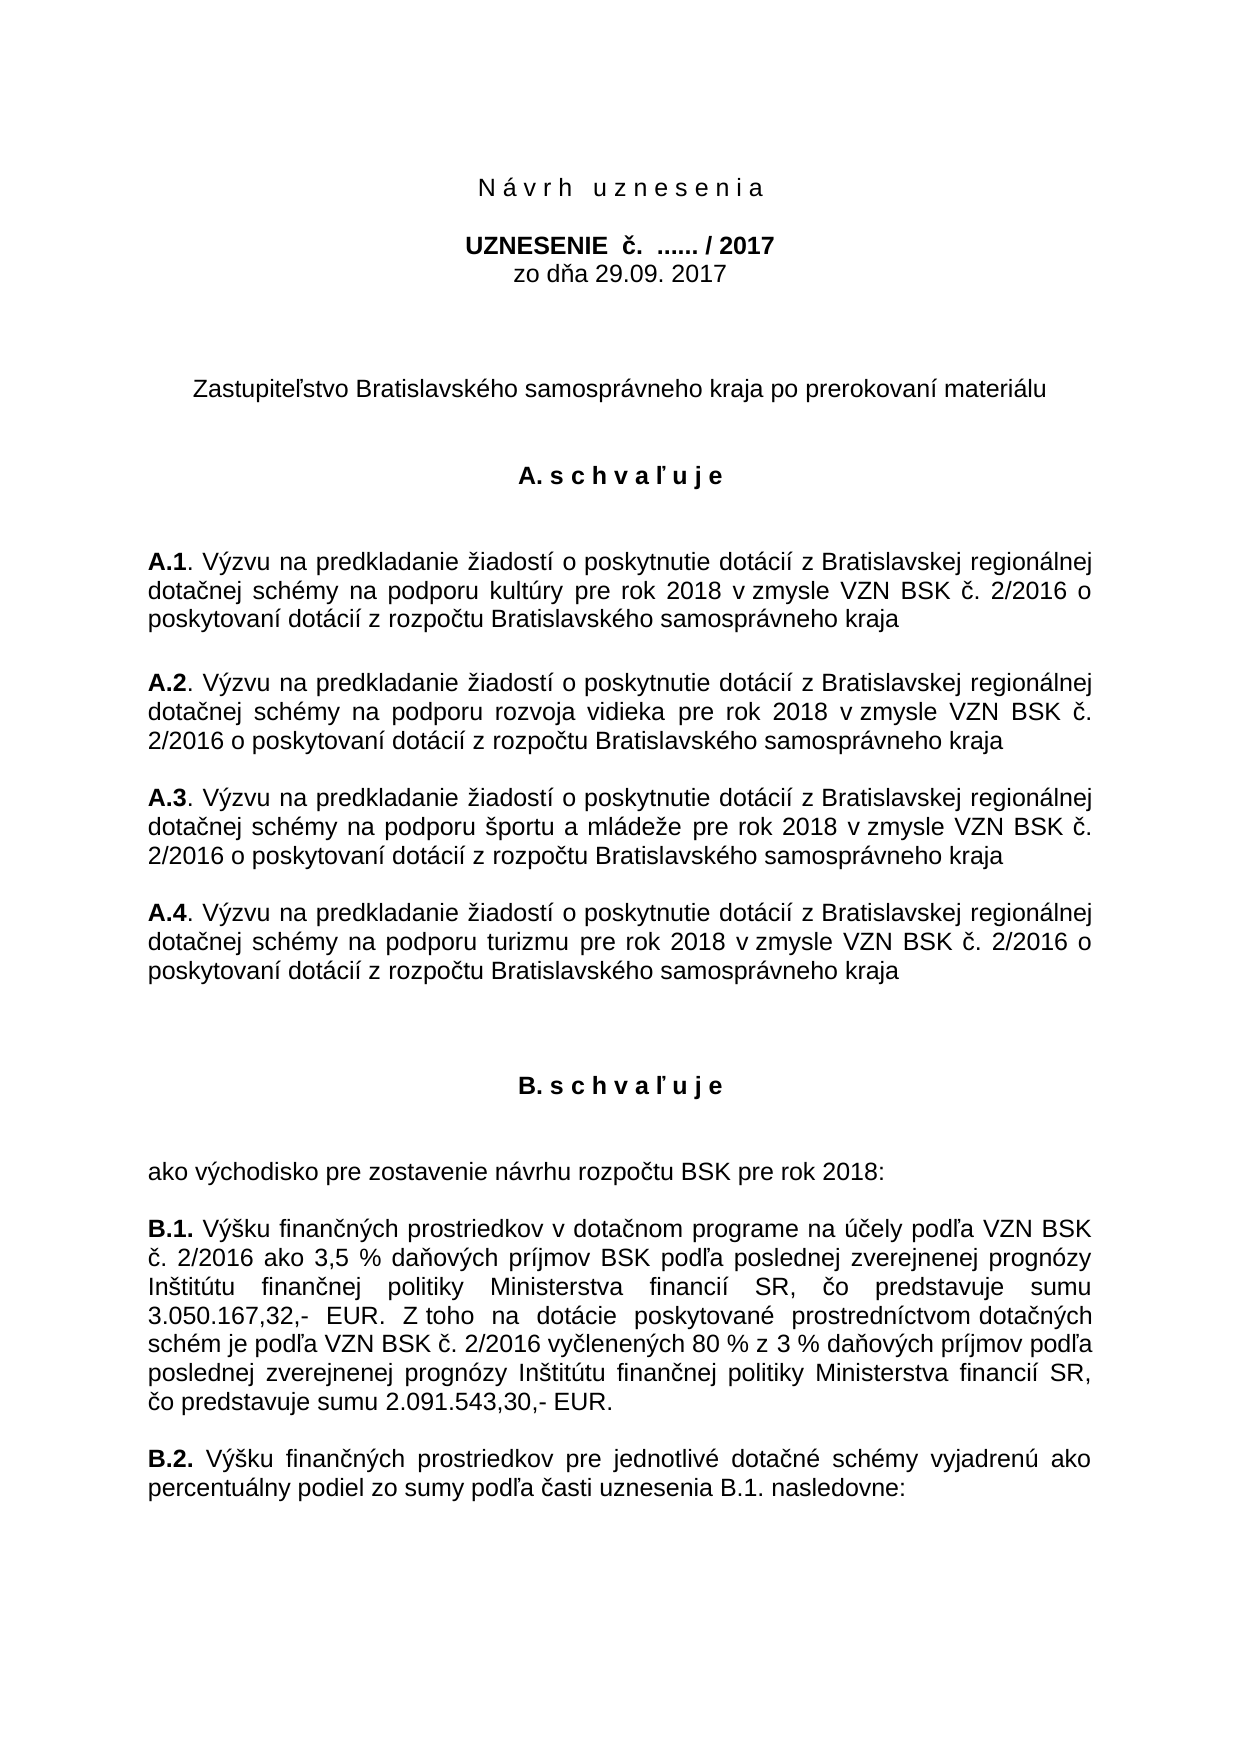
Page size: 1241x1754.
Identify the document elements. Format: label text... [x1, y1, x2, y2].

text A.2. Výzvu na predkladanie žiadostí o poskytnutie dotácií z Bratislavskej regionálnej dotačnej schémy na podporu rozvoja vidieka pre rok 2018 v zmysle VZN BSK č. 2/2016 o poskytovaní dotácií z rozpočtu Bratislavského samosprávneho kraja [148, 668, 1093, 754]
text zo dňa 29.09. 2017 [148, 259, 1093, 288]
list ako východisko pre zostavenie návrhu rozpočtu BSK pre rok 2018: [148, 1157, 1093, 1186]
text A. s c h v a ľ u j e [148, 461, 1093, 489]
text N á v r h u z n e s e n i a [148, 173, 1093, 202]
text A.3. Výzvu na predkladanie žiadostí o poskytnutie dotácií z Bratislavskej regionálnej dotačnej schémy na podporu športu a mládeže pre rok 2018 v zmysle VZN BSK č. 2/2016 o poskytovaní dotácií z rozpočtu Bratislavského samosprávneho kraja [148, 783, 1093, 869]
text A.1. Výzvu na predkladanie žiadostí o poskytnutie dotácií z Bratislavskej regionálnej dotačnej schémy na podporu kultúry pre rok 2018 v zmysle VZN BSK č. 2/2016 o poskytovaní dotácií z rozpočtu Bratislavského samosprávneho kraja [148, 547, 1093, 633]
text Zastupiteľstvo Bratislavského samosprávneho kraja po prerokovaní materiálu [148, 374, 1093, 403]
text A.4. Výzvu na predkladanie žiadostí o poskytnutie dotácií z Bratislavskej regionálnej dotačnej schémy na podporu turizmu pre rok 2018 v zmysle VZN BSK č. 2/2016 o poskytovaní dotácií z rozpočtu Bratislavského samosprávneho kraja [148, 898, 1093, 984]
text B. s c h v a ľ u j e [148, 1071, 1093, 1099]
text B.2. Výšku finančných prostriedkov pre jednotlivé dotačné schémy vyjadrenú ako percentuálny podiel zo sumy podľa časti uznesenia B.1. nasledovne: [148, 1444, 1093, 1502]
text UZNESENIE č. ...... / 2017 [148, 231, 1093, 259]
text B.1. Výšku finančných prostriedkov v dotačnom programe na účely podľa VZN BSK č. 2/2016 ako 3,5 % daňových príjmov BSK podľa poslednej zverejnenej prognózy Inštitútu finančnej politiky Ministerstva financií SR, čo predstavuje sumu 3.050.167,32,- EUR. Z toho na dotácie poskytované prostredníctvom dotačných schém je podľa VZN BSK č. 2/2016 vyčlenených 80 % z 3 % daňových príjmov podľa poslednej zverejnenej prognózy Inštitútu finančnej politiky Ministerstva financií SR, čo predstavuje sumu 2.091.543,30,- EUR. [148, 1214, 1093, 1416]
